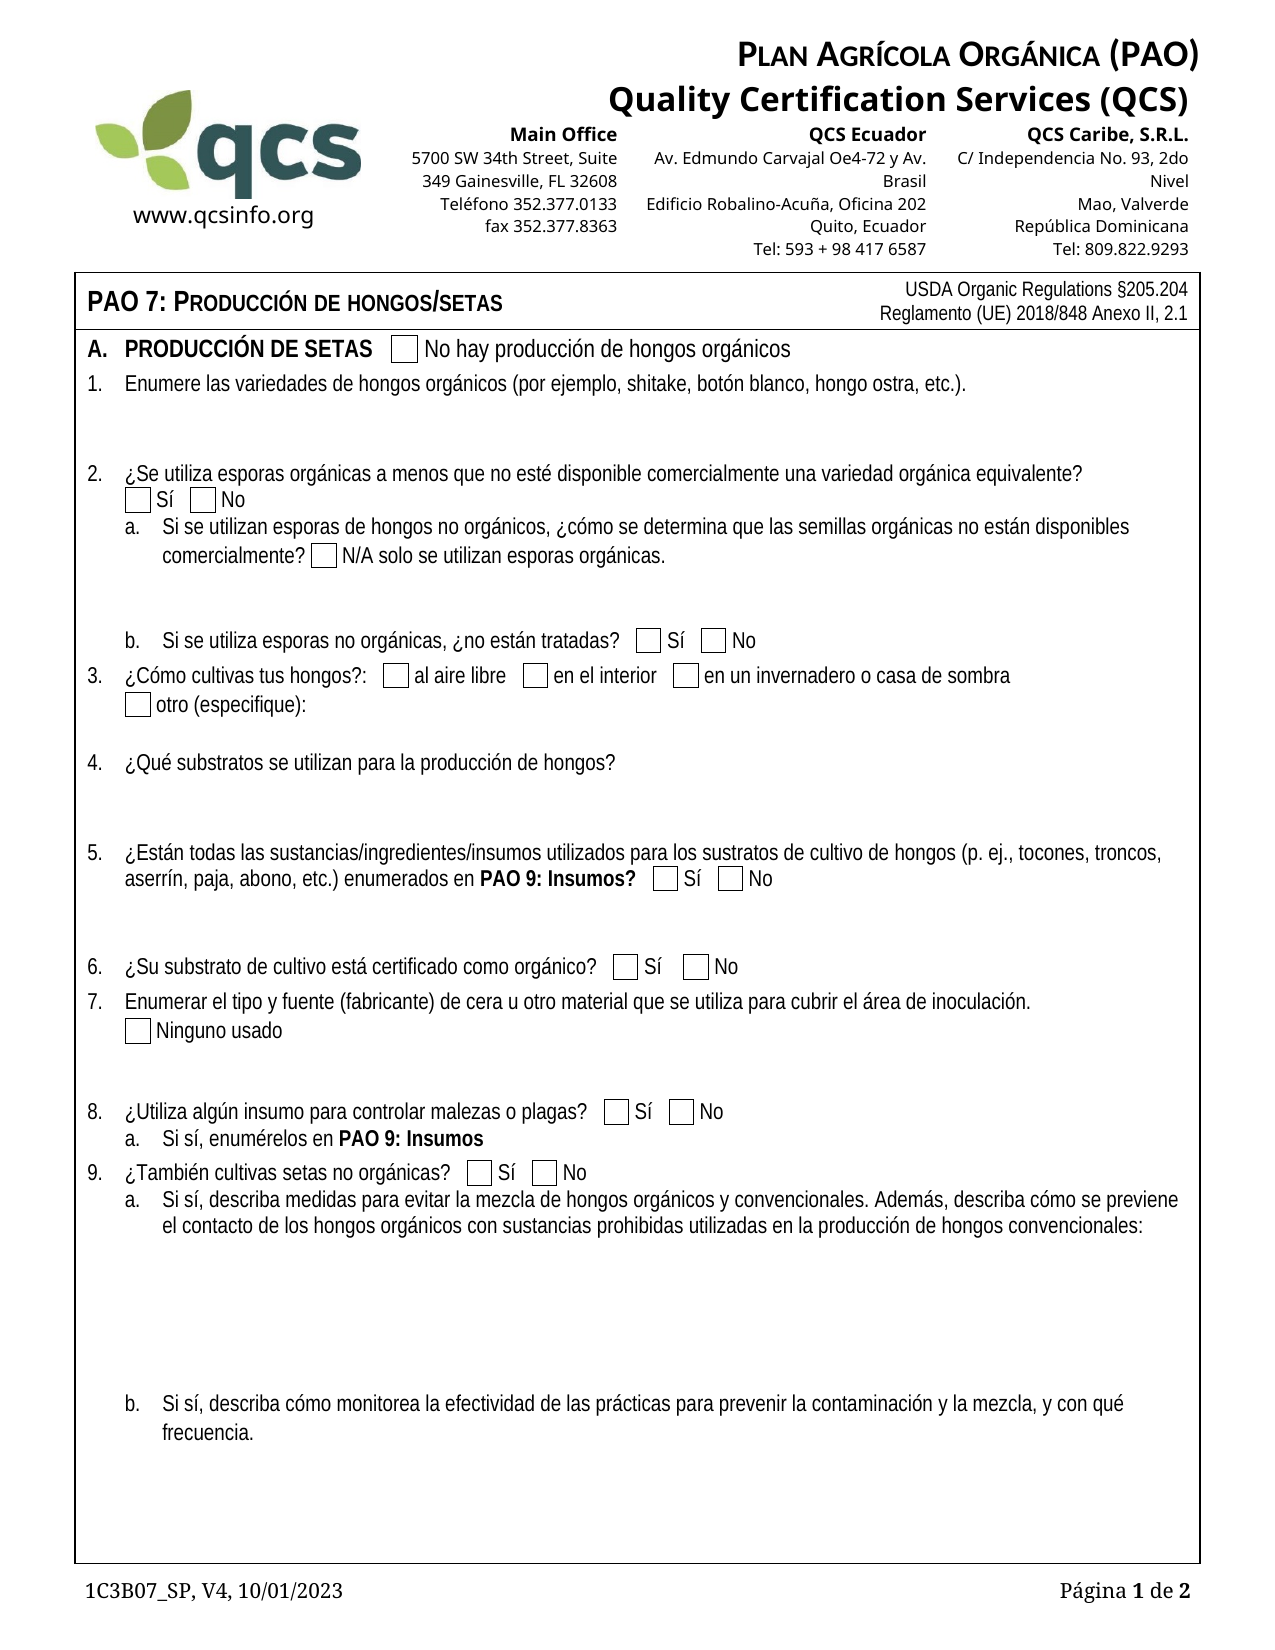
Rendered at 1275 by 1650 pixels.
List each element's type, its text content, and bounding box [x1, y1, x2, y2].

table_header USDA Organic Regulations §205.204 Reglamento (UE) 2018/848 Anexo II, 2.1 [638, 273, 1199, 329]
picture [95, 90, 361, 199]
table_header PAO 7: Producción de hongos/setas [76, 273, 637, 329]
table_cell PRODUCCIÓN DE SETAS No hay producción de hongos orgánicos Enumere las variedades de hongos orgánicos (por ejemplo, shitake, botón blanco, hongo ostra, etc.). ¿Se utiliza esporas orgánicas a menos que no esté disponible comercialmente una variedad orgánica equivalente? Sí No Si se utilizan esporas de hongos no orgánicos, ¿cómo se determina que las semillas orgánicas no están disponibles comercialmente? N/A solo se utilizan esporas orgánicas. Si se utiliza esporas no orgánicas, ¿no están tratadas? Sí No ¿Cómo cultivas tus hongos?: al aire libre en el interior en un invernadero o casa de sombra otro (especifique): ¿Qué substratos se utilizan para la producción de hongos? ¿Están todas las sustancias/ingredientes/insumos utilizados para los sustratos de cultivo de hongos (p. ej., tocones, troncos, aserrín, paja, abono, etc.) enumerados en PAO 9: Insumos? Sí No ¿Su substrato de cultivo está certificado como orgánico? Sí No Enumerar el tipo y fuente (fabricante) de cera u otro material que se utiliza para cubrir el área de inoculación. Ninguno usado ¿Utiliza algún insumo para controlar malezas o plagas? Sí No Si sí, enumérelos en PAO 9: Insumos ¿También cultivas setas no orgánicas? Sí No Si sí, describa medidas para evitar la mezcla de hongos orgánicos y convencionales. Además, describa cómo se previene el contacto de los hongos orgánicos con sustancias prohibidas utilizadas en la producción de hongos convencionales: Si sí, describa cómo monitorea la efectividad de las prácticas para prevenir la contaminación y la mezcla, y con qué frecuencia. [76, 330, 1199, 1563]
